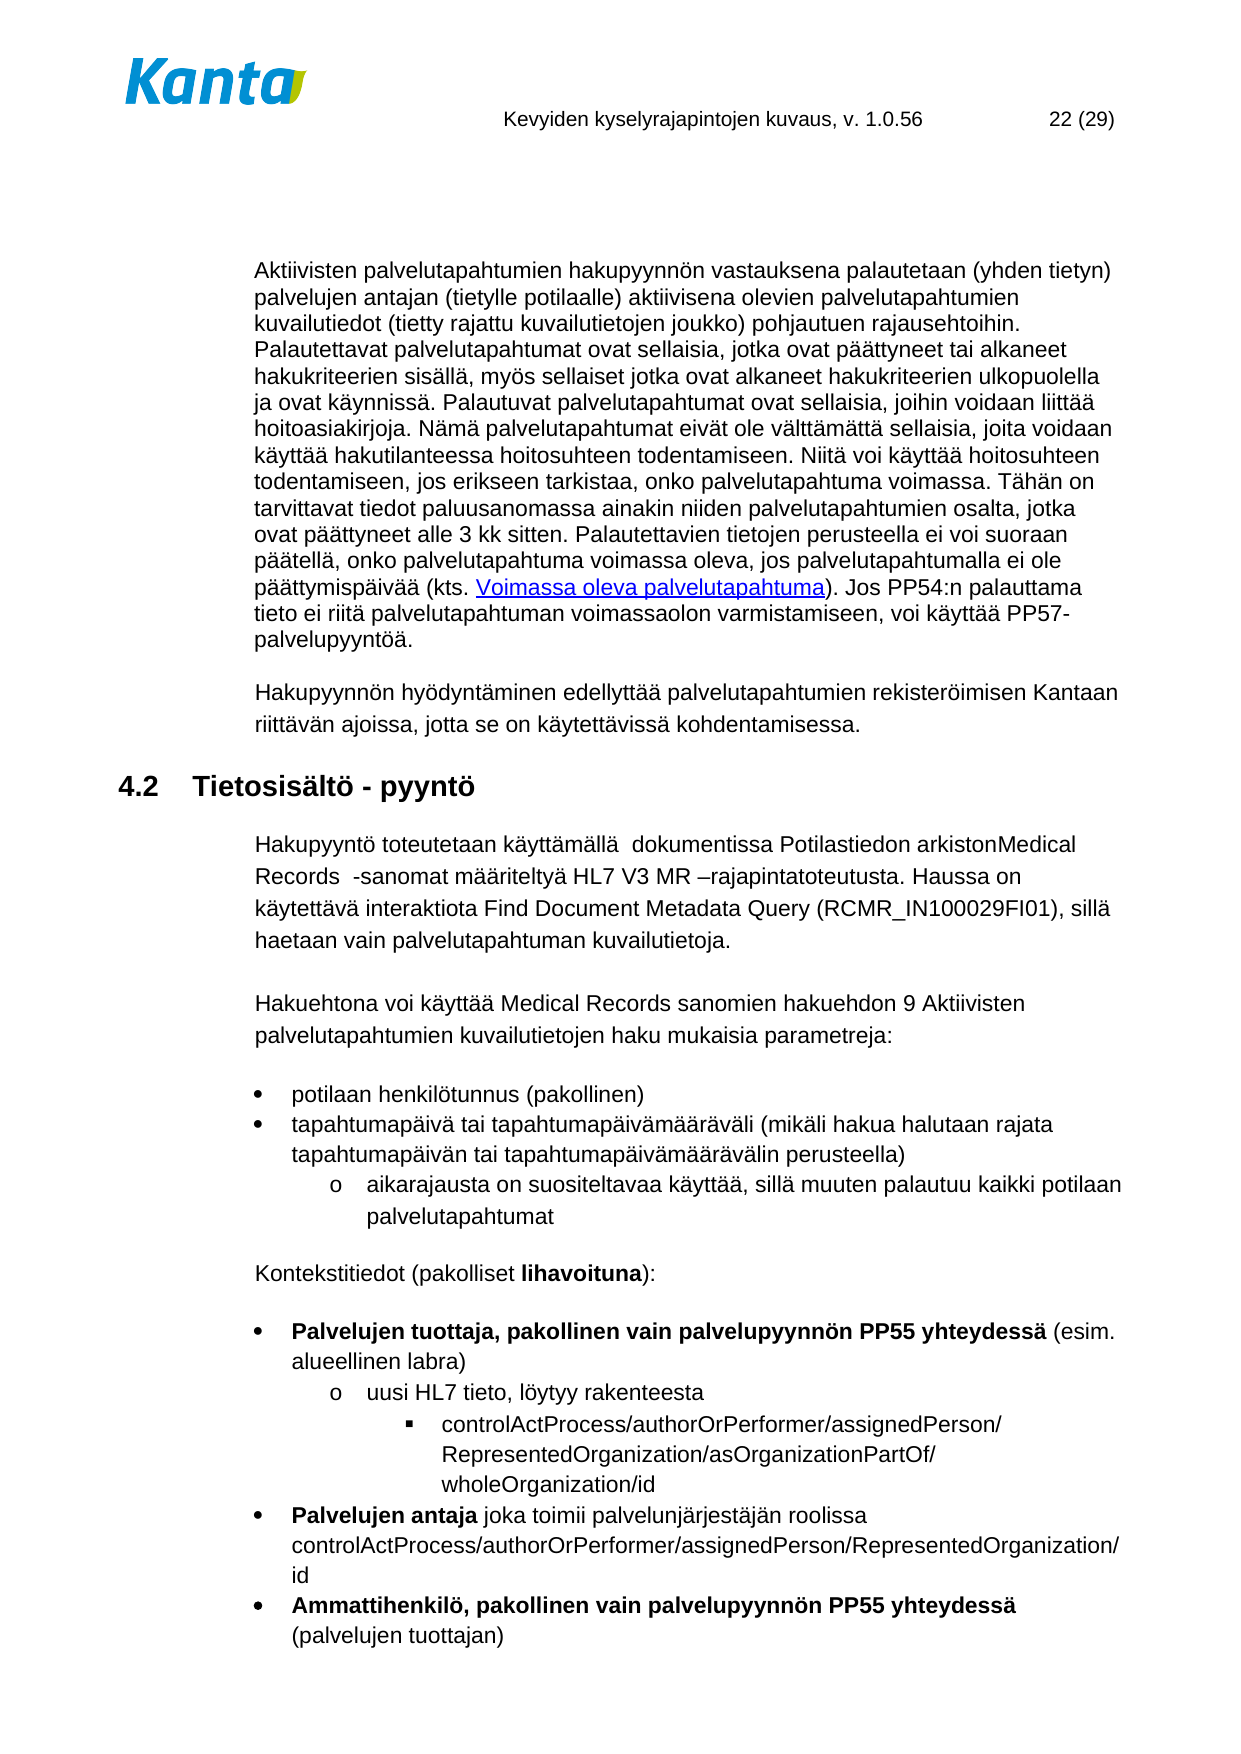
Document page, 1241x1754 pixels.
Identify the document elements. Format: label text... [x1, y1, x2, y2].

list controlActProcess/authorOrPerformer/assignedPerson/RepresentedOrganization/asOrganizationPartOf/wholeOrganization/id [404, 1411, 1122, 1498]
list potilaan henkilötunnus (pakollinen) [254, 1081, 1122, 1107]
text Kontekstitiedot (pakolliset lihavoituna): [254, 1254, 1122, 1286]
text Hakupyynnön hyödyntäminen edellyttää palvelutapahtumien rekisteröimisen Kantaan riittävän ajoissa, jotta se on käytettävissä kohdentamisessa. [254, 673, 1122, 737]
text Hakuehtona voi käyttää Medical Records sanomien hakuehdon 9 Aktiivisten palvelutapahtumien kuvailutietojen haku mukaisia parametreja: [254, 985, 1122, 1049]
picture [125, 58, 132, 97]
picture [173, 77, 185, 95]
list uusi HL7 tieto, löytyy rakenteesta [329, 1378, 1122, 1407]
list tapahtumapäivä tai tapahtumapäivämääräväli (mikäli hakua halutaan rajata tapahtumapäivän tai tapahtumapäivämäärävälin perusteella) [254, 1111, 1122, 1167]
list aikarajausta on suositeltavaa käyttää, sillä muuten palautuu kaikki potilaan palvelutapahtumat [329, 1171, 1122, 1230]
list Palvelujen antaja joka toimii palvelunjärjestäjän roolissa controlActProcess/authorOrPerformer/assignedPerson/RepresentedOrganization/id [254, 1502, 1122, 1588]
list Ammattihenkilö, pakollinen vain palvelupyynnön PP55 yhteydessä (palvelujen tuottajan) [254, 1592, 1122, 1649]
subtitle Tietosisältö - pyyntö [118, 769, 1122, 803]
list Palvelujen tuottaja, pakollinen vain palvelupyynnön PP55 yhteydessä (esim. alueellinen labra) [254, 1318, 1122, 1375]
picture [141, 58, 155, 75]
picture [125, 58, 308, 105]
text Aktiivisten palvelutapahtumien hakupyynnön vastauksena palautetaan (yhden tietyn) palvelujen antajan (tietylle potilaalle) aktiivisena olevien palvelutapahtumien kuvailutiedot (tietty rajattu kuvailutietojen joukko) pohjautuen rajausehtoihin. Palautettavat palvelutapahtumat ovat sellaisia, jotka ovat päättyneet tai alkaneet hakukriteerien sisällä, myös sellaiset jotka ovat alkaneet hakukriteerien ulkopuolella ja ovat käynnissä. Palautuvat palvelutapahtumat ovat sellaisia, joihin voidaan liittää hoitoasiakirjoja. Nämä palvelutapahtumat eivät ole välttämättä sellaisia, joita voidaan käyttää hakutilanteessa hoitosuhteen todentamiseen. Niitä voi käyttää hoitosuhteen todentamiseen, jos erikseen tarkistaa, onko palvelutapahtuma voimassa. Tähän on tarvittavat tiedot paluusanomassa ainakin niiden palvelutapahtumien osalta, jotka ovat päättyneet alle 3 kk sitten. Palautettavien tietojen perusteella ei voi suoraan päätellä, onko palvelutapahtuma voimassa oleva, jos palvelutapahtumalla ei ole päättymispäivää (kts. Voimassa oleva palvelutapahtuma). Jos PP54:n palauttama tieto ei riitä palvelutapahtuman voimassaolon varmistamiseen, voi käyttää PP57-palvelupyyntöä. [254, 257, 1122, 653]
text Hakupyyntö toteutetaan käyttämällä dokumentissa Potilastiedon arkistonMedical Records -sanomat määriteltyä HL7 V3 MR –rajapintatoteutusta. Haussa on käytettävä interaktiota Find Document Metadata Query (RCMR_IN100029FI01), sillä haetaan vain palvelutapahtuman kuvailutietoja. [254, 826, 1122, 953]
picture [271, 77, 283, 95]
